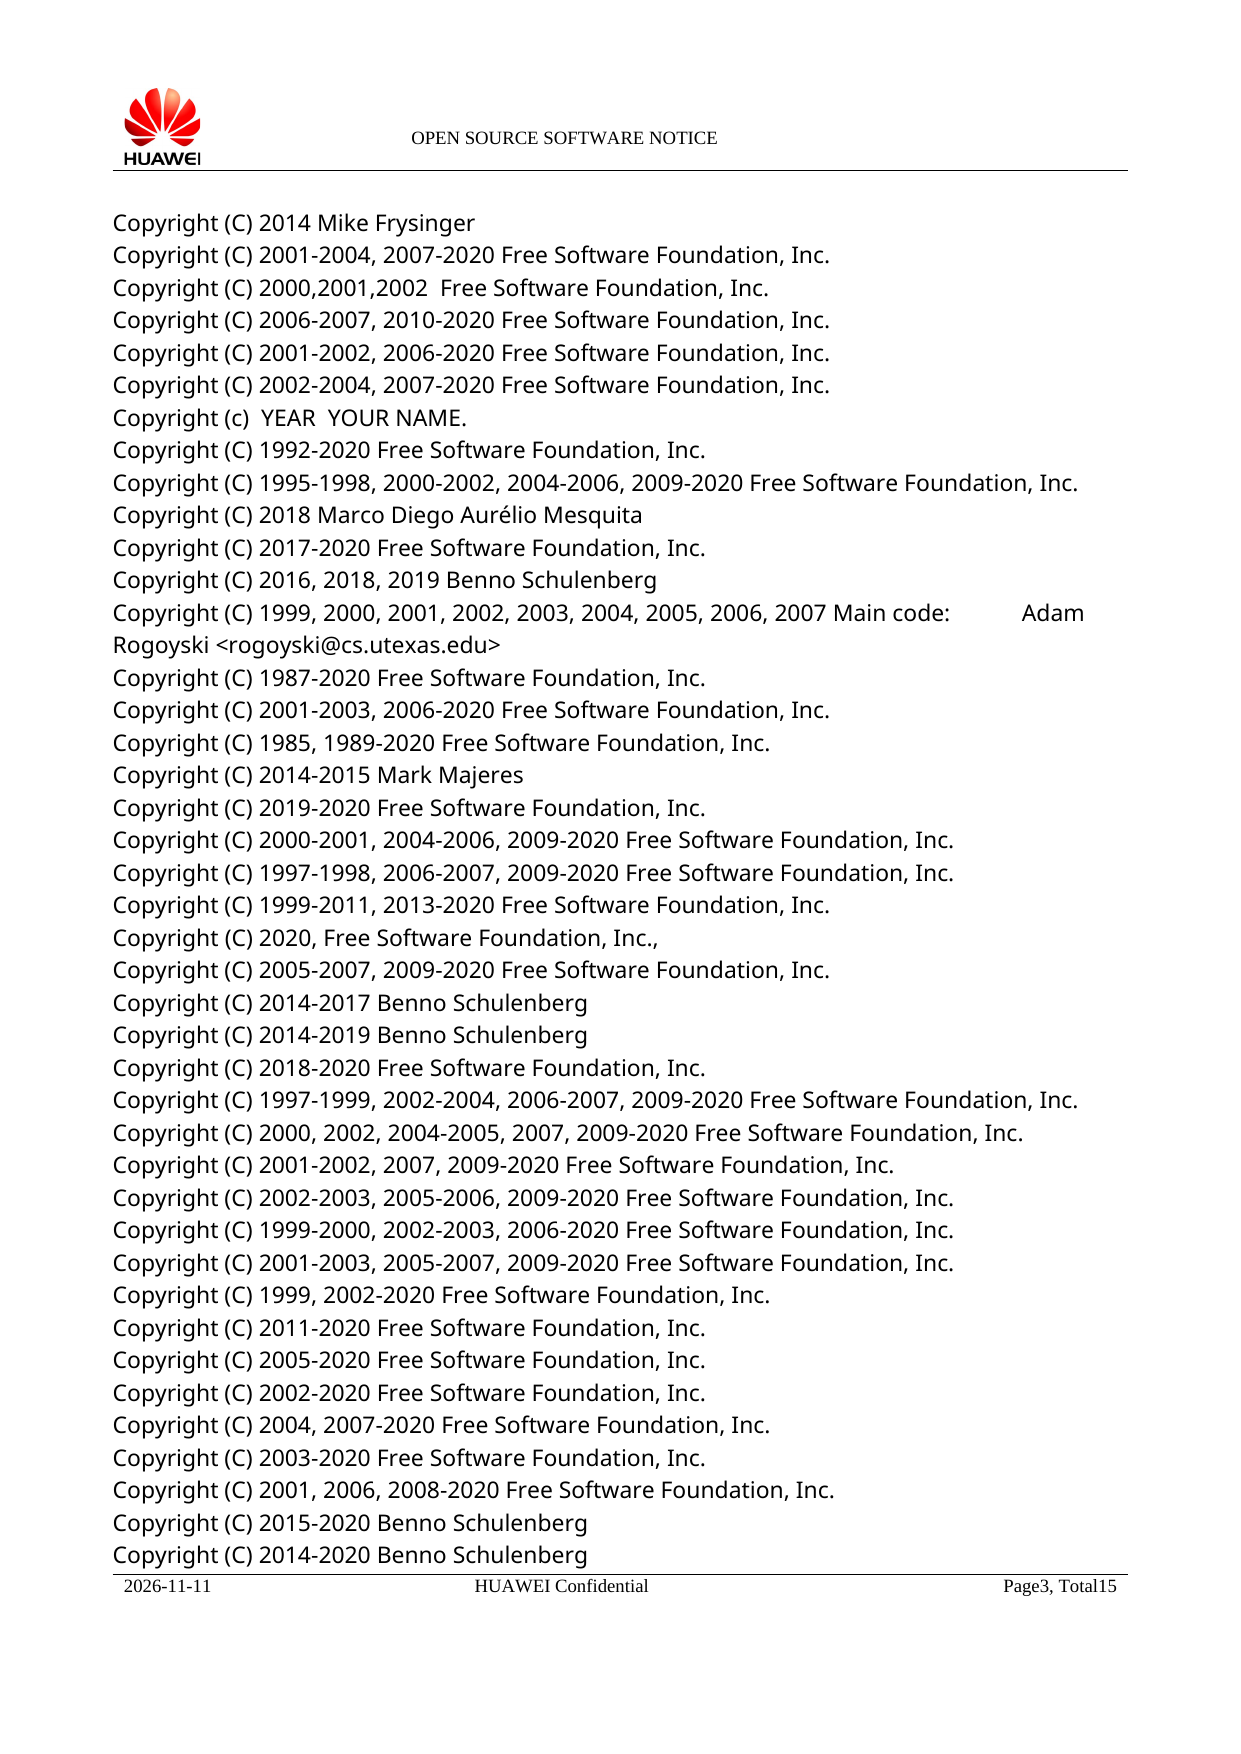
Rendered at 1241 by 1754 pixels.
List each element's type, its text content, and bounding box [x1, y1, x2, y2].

picture [124, 88, 201, 165]
